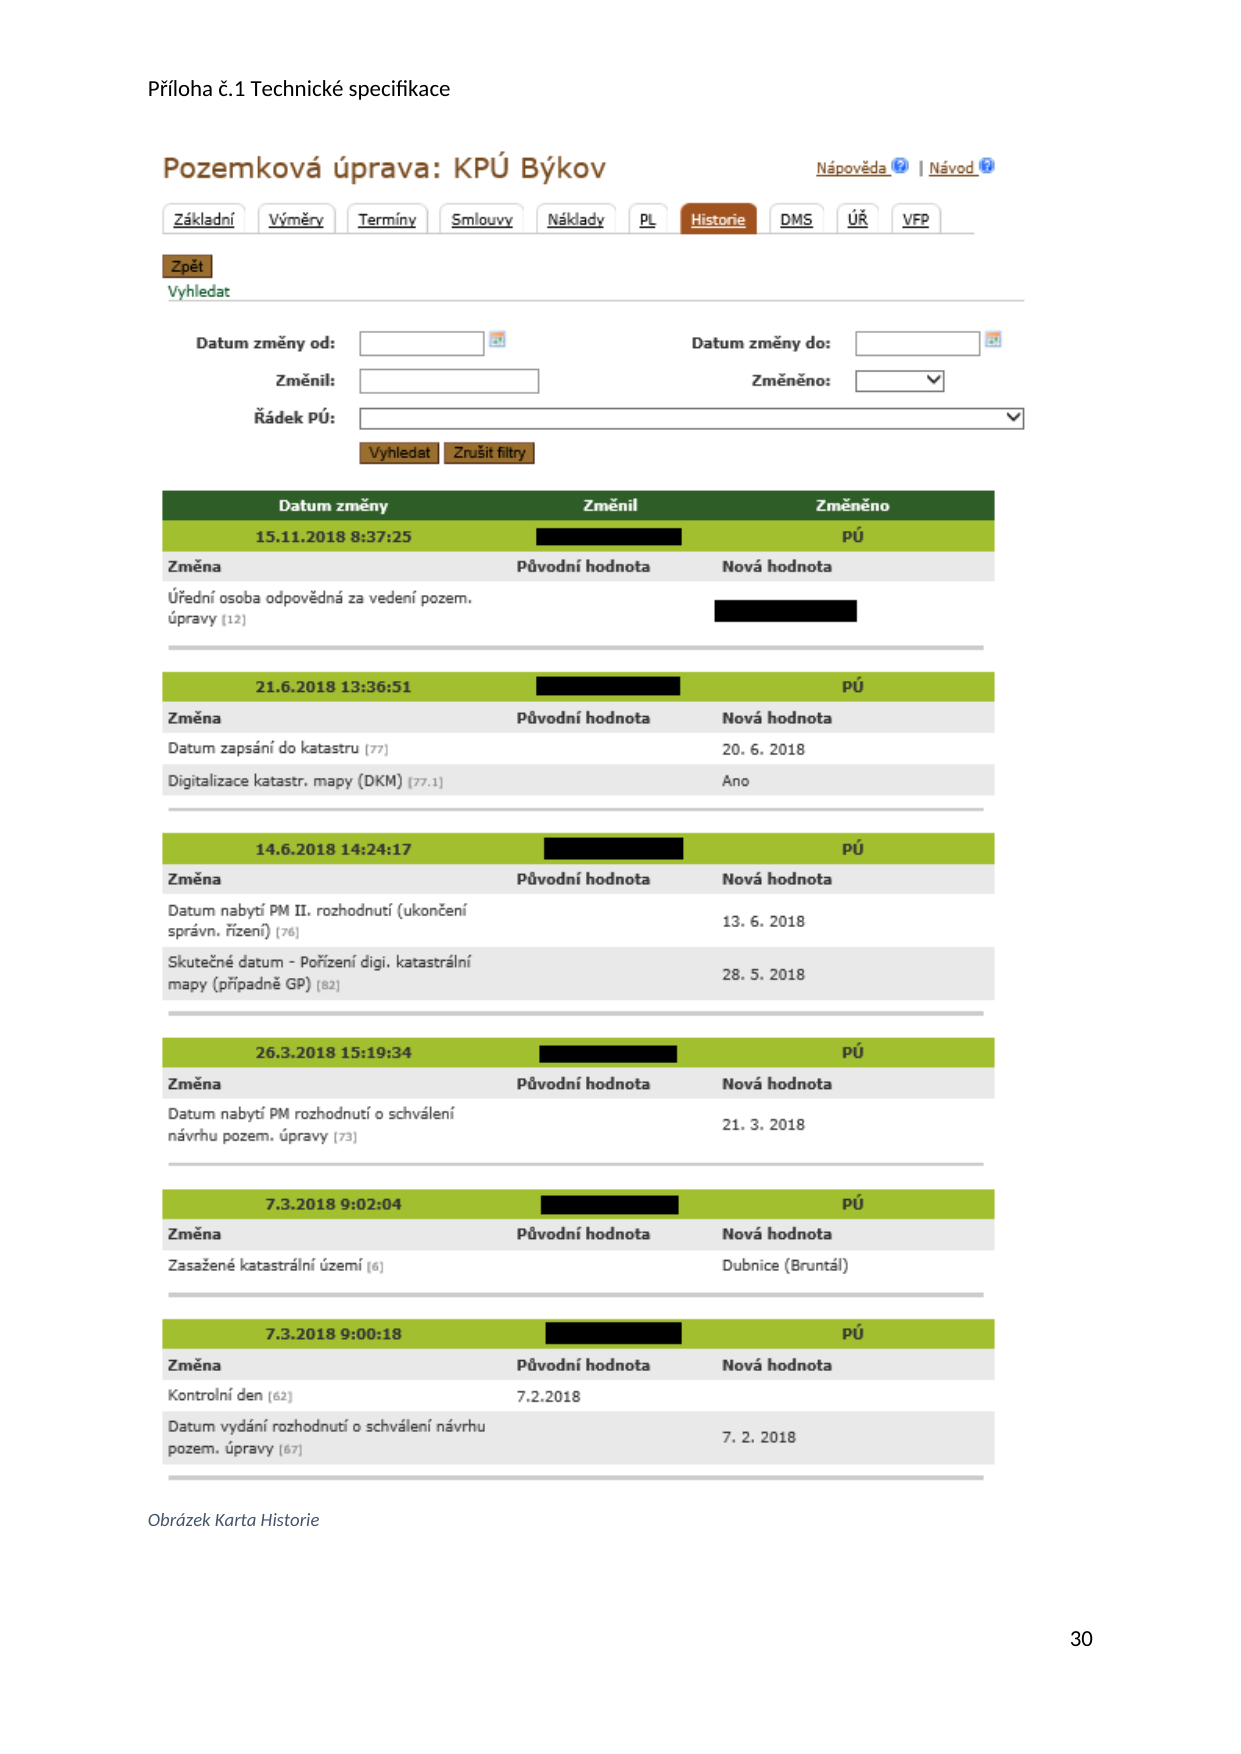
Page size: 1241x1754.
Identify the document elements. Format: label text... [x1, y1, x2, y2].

text Obrázek Karta Historie [148, 1508, 1093, 1531]
picture [147, 147, 1034, 1496]
